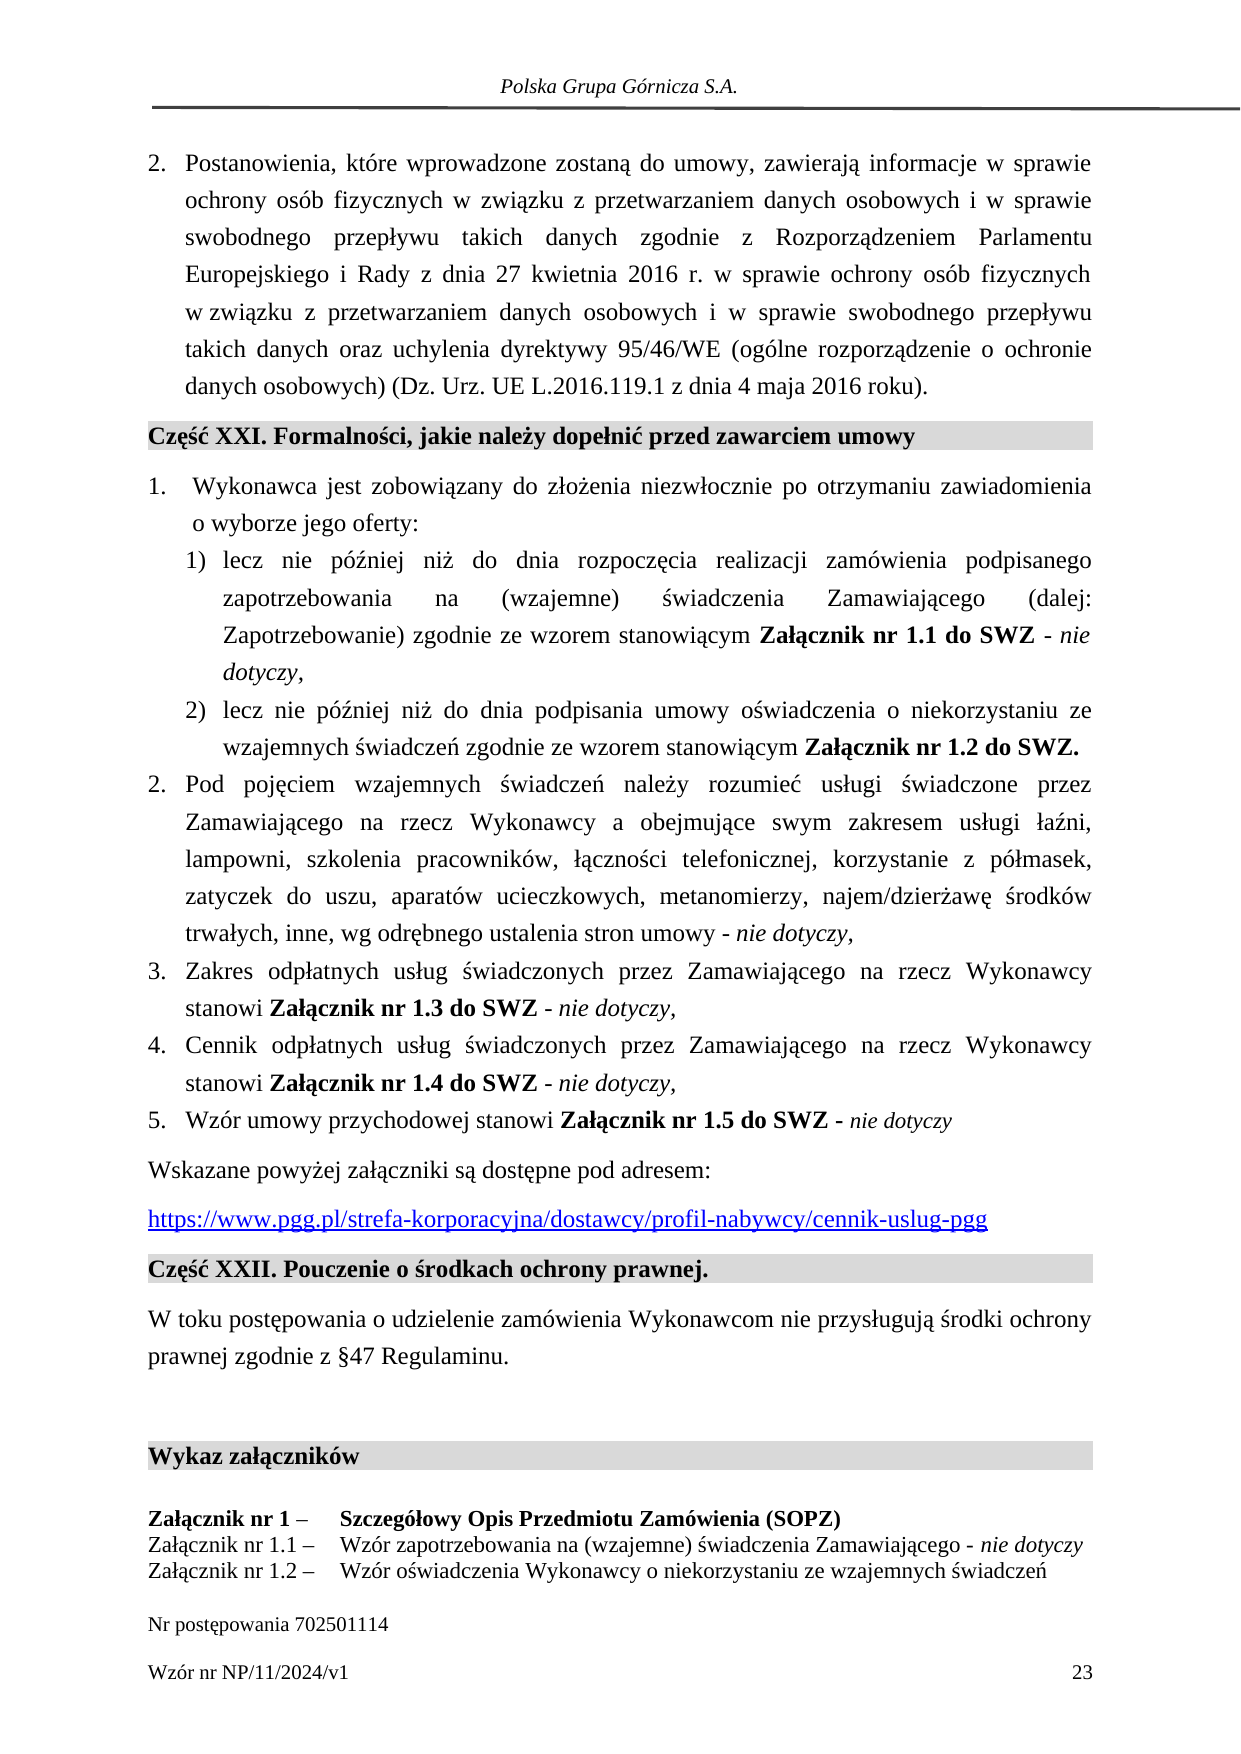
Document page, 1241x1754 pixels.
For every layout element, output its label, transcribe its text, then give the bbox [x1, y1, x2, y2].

text Wskazane powyżej załączniki są dostępne pod adresem: [148, 1155, 1093, 1183]
subtitle Część XXI. Formalności, jakie należy dopełnić przed zawarciem umowy [148, 421, 1093, 450]
text https://www.pgg.pl/strefa-korporacyjna/dostawcy/profil-nabywcy/cennik-uslug-pgg [148, 1204, 1093, 1233]
list Wykonawca jest zobowiązany do złożenia niezwłocznie po otrzymaniu zawiadomienia o wyborze jego oferty: [148, 471, 1093, 537]
text Załącznik nr 1.1 – Wzór zapotrzebowania na (wzajemne) świadczenia Zamawiającego - nie dotyczy [148, 1531, 1093, 1557]
list Pod pojęciem wzajemnych świadczeń należy rozumieć usługi świadczone przez Zamawiającego na rzecz Wykonawcy a obejmujące swym zakresem usługi łaźni, lampowni, szkolenia pracowników, łączności telefonicznej, korzystanie z półmasek, zatyczek do uszu, aparatów ucieczkowych, metanomierzy, najem/dzierżawę środków trwałych, inne, wg odrębnego ustalenia stron umowy - nie dotyczy, [148, 769, 1093, 947]
subtitle Część XXII. Pouczenie o środkach ochrony prawnej. [148, 1254, 1093, 1283]
list lecz nie później niż do dnia podpisania umowy oświadczenia o niekorzystaniu ze wzajemnych świadczeń zgodnie ze wzorem stanowiącym Załącznik nr 1.2 do SWZ. [185, 695, 1093, 761]
list Cennik odpłatnych usług świadczonych przez Zamawiającego na rzecz Wykonawcy stanowi Załącznik nr 1.4 do SWZ - nie dotyczy, [148, 1030, 1093, 1096]
list Wzór umowy przychodowej stanowi Załącznik nr 1.5 do SWZ - nie dotyczy [148, 1105, 1093, 1134]
subtitle Wykaz załączników [148, 1441, 1093, 1470]
list lecz nie później niż do dnia rozpoczęcia realizacji zamówienia podpisanego zapotrzebowania na (wzajemne) świadczenia Zamawiającego (dalej: Zapotrzebowanie) zgodnie ze wzorem stanowiącym Załącznik nr 1.1 do SWZ - nie dotyczy, [185, 546, 1093, 686]
text W toku postępowania o udzielenie zamówienia Wykonawcom nie przysługują środki ochrony prawnej zgodnie z §47 Regulaminu. [148, 1304, 1093, 1370]
list Zakres odpłatnych usług świadczonych przez Zamawiającego na rzecz Wykonawcy stanowi Załącznik nr 1.3 do SWZ - nie dotyczy, [148, 956, 1093, 1022]
text Załącznik nr 1.2 – Wzór oświadczenia Wykonawcy o niekorzystaniu ze wzajemnych świadczeń [148, 1557, 1093, 1584]
list Postanowienia, które wprowadzone zostaną do umowy, zawierają informacje w sprawie ochrony osób fizycznych w związku z przetwarzaniem danych osobowych i w sprawie swobodnego przepływu takich danych zgodnie z Rozporządzeniem Parlamentu Europejskiego i Rady z dnia 27 kwietnia 2016 r. w sprawie ochrony osób fizycznych w związku z przetwarzaniem danych osobowych i w sprawie swobodnego przepływu takich danych oraz uchylenia dyrektywy 95/46/WE (ogólne rozporządzenie o ochronie danych osobowych) (Dz. Urz. UE L.2016.119.1 z dnia 4 maja 2016 roku). [148, 148, 1093, 400]
text Załącznik nr 1 – Szczegółowy Opis Przedmiotu Zamówienia (SOPZ) [148, 1504, 1093, 1531]
